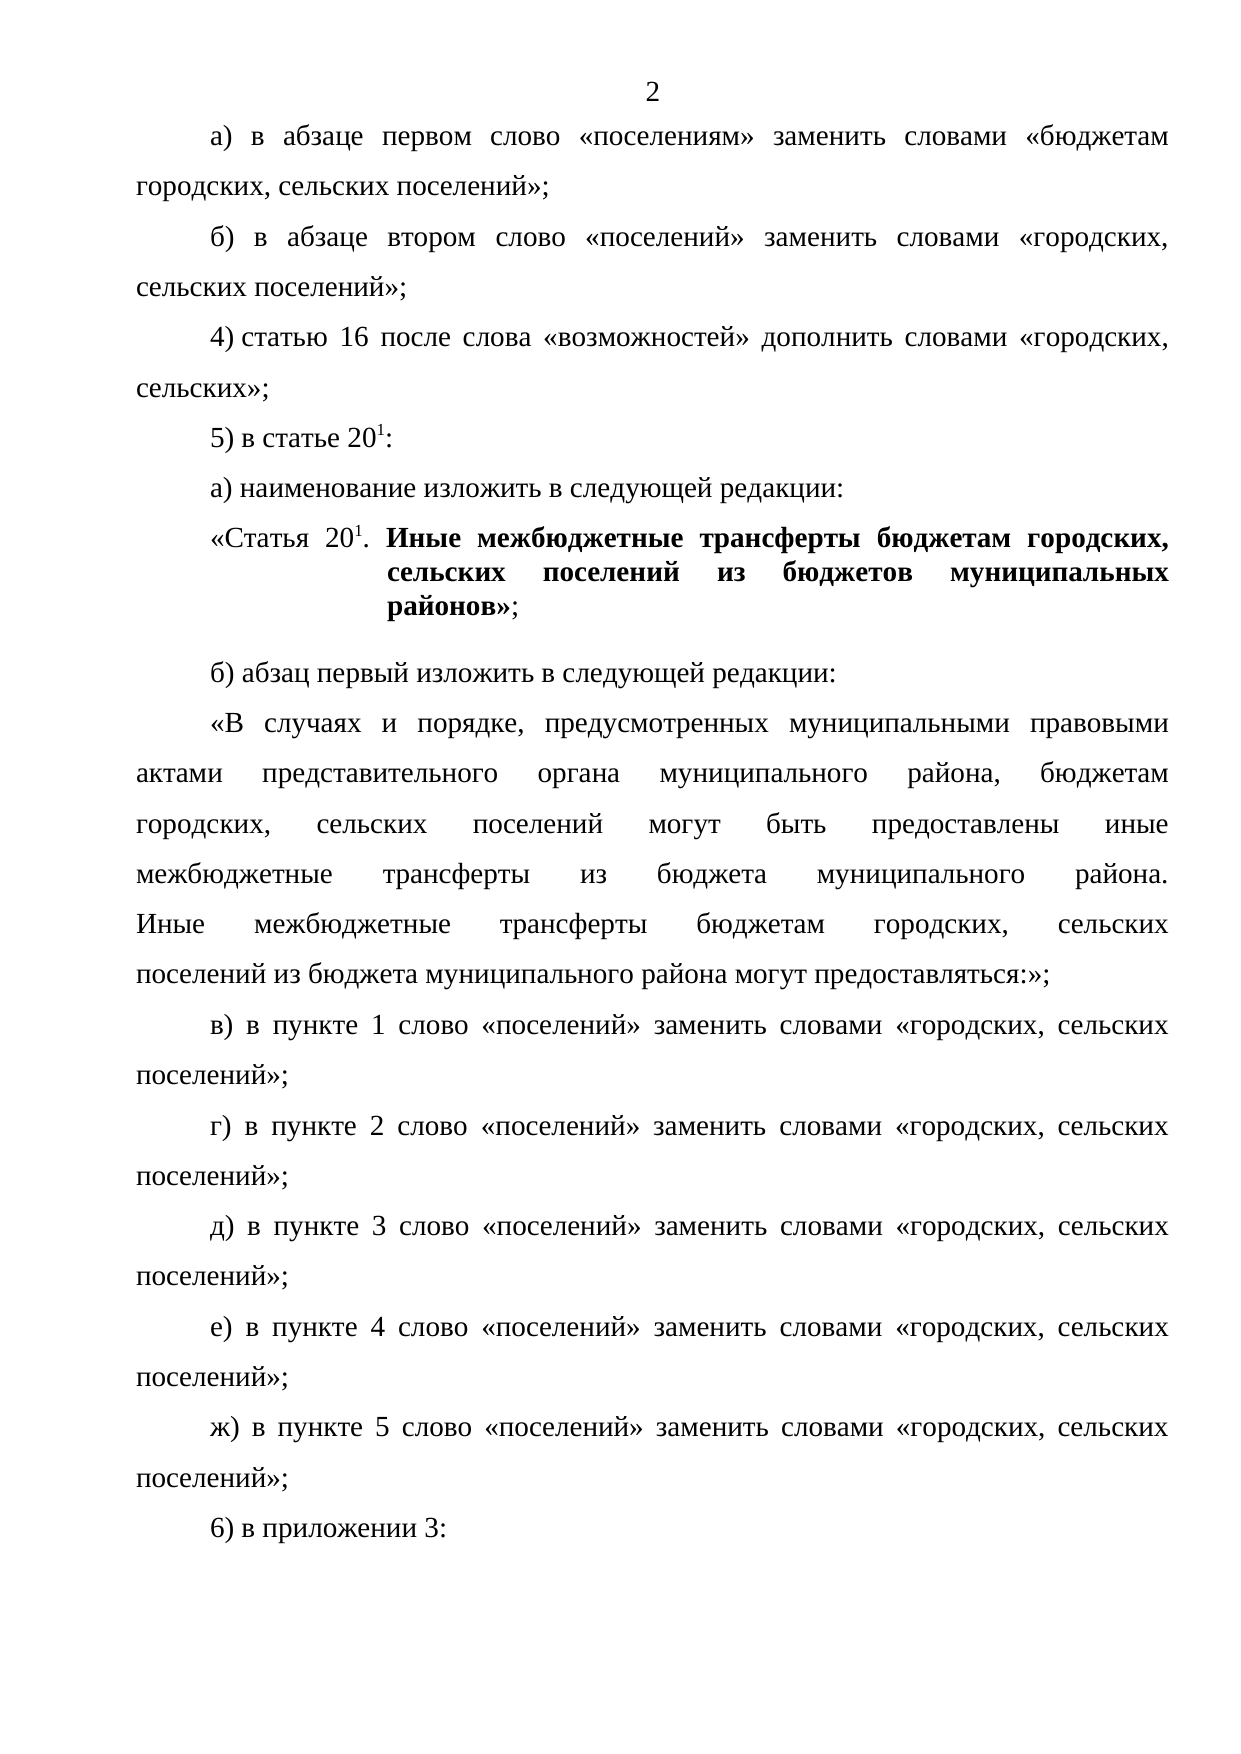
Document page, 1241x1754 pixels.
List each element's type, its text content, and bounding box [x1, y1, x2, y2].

text а) наименование изложить в следующей редакции: [136, 470, 1169, 504]
text 4) статью 16 после слова «возможностей» дополнить словами «городских, сельских»; [136, 319, 1169, 403]
text е) в пункте 4 слово «поселений» заменить словами «городских, сельских поселений»; [136, 1309, 1169, 1393]
text «В случаях и порядке, предусмотренных муниципальными правовыми актами представительного органа муниципального района, бюджетам городских, сельских поселений могут быть предоставлены иные межбюджетные трансферты из бюджета муниципального района. Иные межбюджетные трансферты бюджетам городских, сельских поселений из бюджета муниципального района могут предоставляться:»; [136, 705, 1169, 990]
text ж) в пункте 5 слово «поселений» заменить словами «городских, сельских поселений»; [136, 1409, 1169, 1493]
text г) в пункте 2 слово «поселений» заменить словами «городских, сельских поселений»; [136, 1108, 1169, 1191]
text д) в пункте 3 слово «поселений» заменить словами «городских, сельских поселений»; [136, 1208, 1169, 1292]
text в) в пункте 1 слово «поселений» заменить словами «городских, сельских поселений»; [136, 1007, 1169, 1091]
text «Статья 201. Иные межбюджетные трансферты бюджетам городских, сельских поселений из бюджетов муниципальных районов»; [210, 521, 1169, 621]
text б) в абзаце втором слово «поселений» заменить словами «городских, сельских поселений»; [136, 219, 1169, 303]
text 5) в статье 201: [136, 420, 1169, 453]
text а) в абзаце первом слово «поселениям» заменить словами «бюджетам городских, сельских поселений»; [136, 118, 1169, 202]
text б) абзац первый изложить в следующей редакции: [136, 655, 1169, 688]
text 6) в приложении 3: [136, 1510, 1169, 1544]
